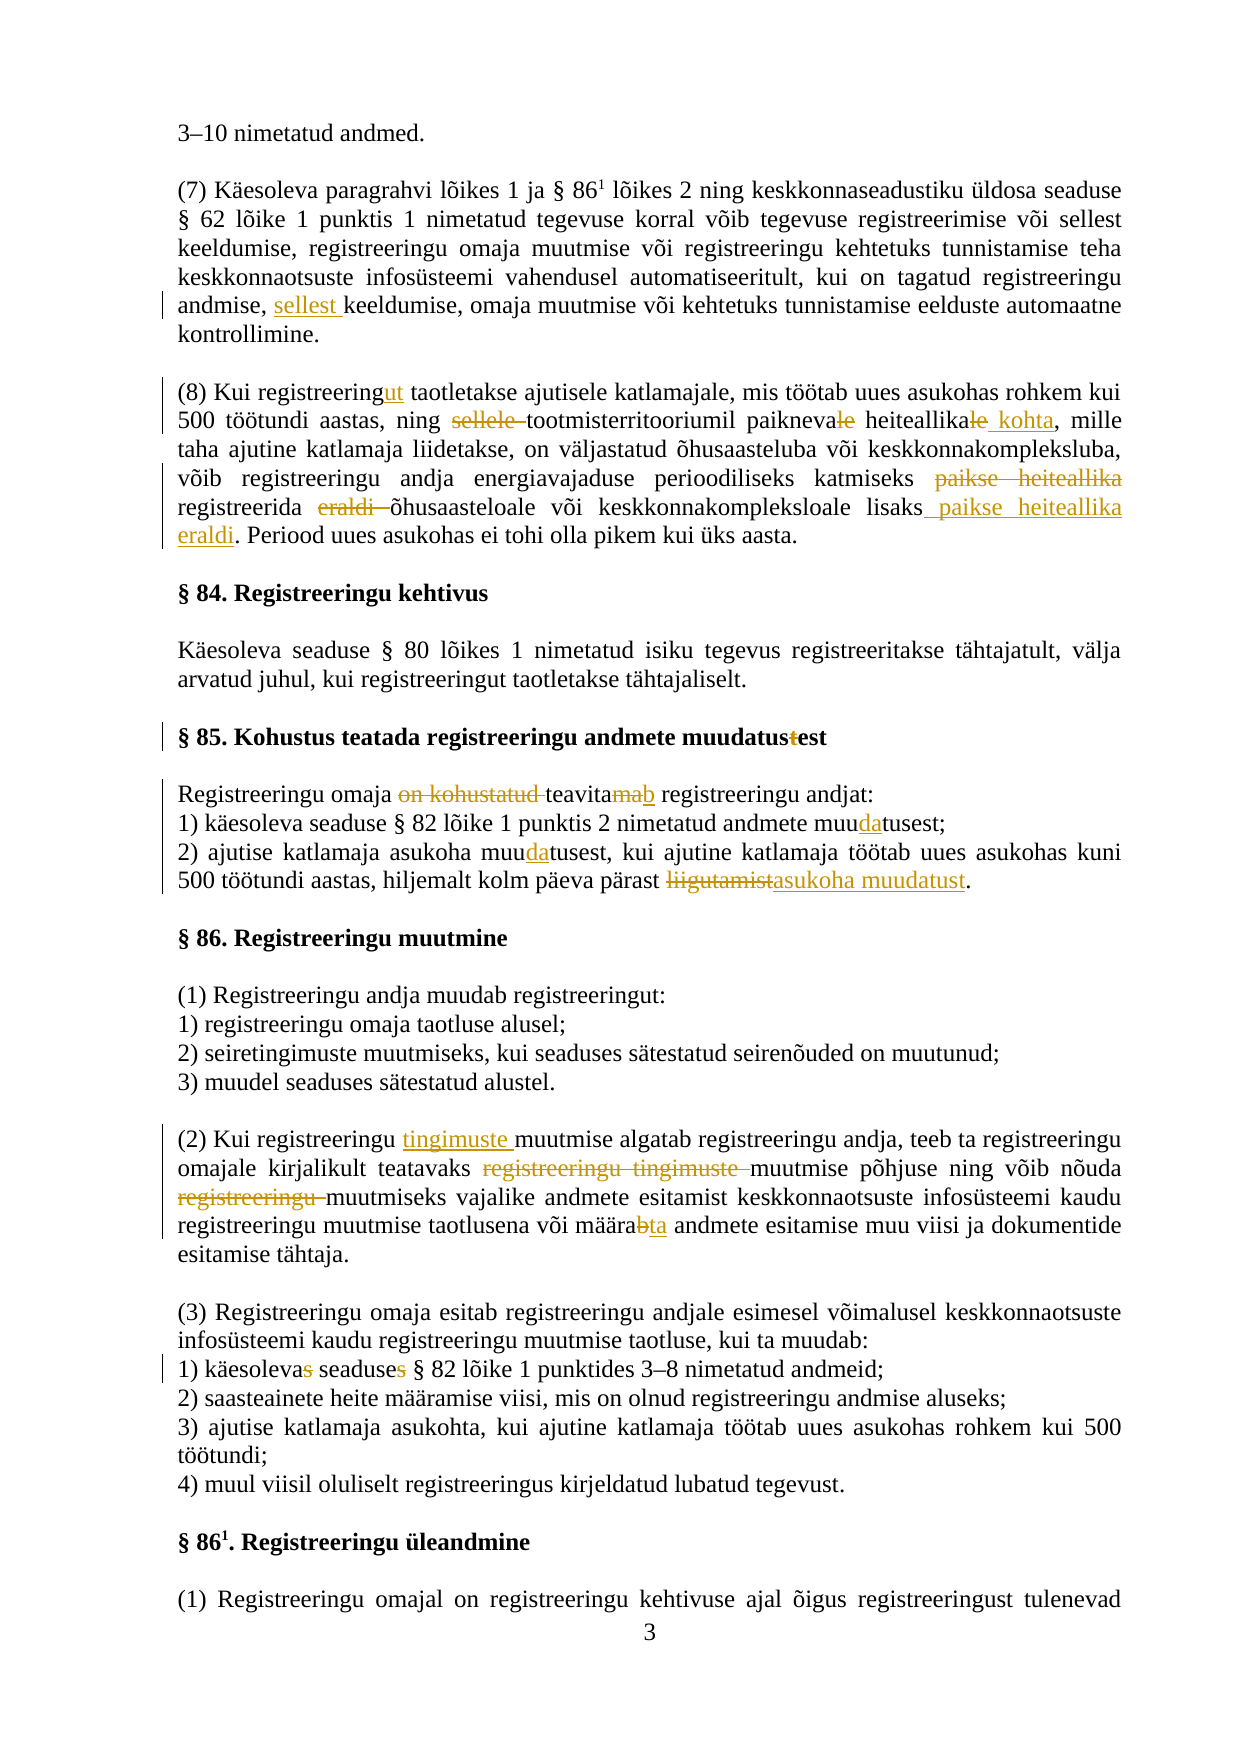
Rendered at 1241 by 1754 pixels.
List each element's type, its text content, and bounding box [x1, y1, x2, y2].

text Registreeringu omaja teavita registreeringu andjat: [177, 779, 1122, 808]
text 1) registreeringu omaja taotluse alusel; [177, 1009, 1122, 1038]
text 3) muudel seaduses sätestatud alustel. [177, 1067, 1122, 1096]
text § 861. Registreeringu üleandmine [177, 1527, 1122, 1556]
text 2) saasteainete heite määramise viisi, mis on olnud registreeringu andmise aluseks; [177, 1383, 1122, 1412]
text 1) käesoleva seaduse § 82 lõike 1 punktis 2 nimetatud andmete muutusest; [177, 808, 1122, 837]
text 4) muul viisil oluliselt registreeringus kirjeldatud lubatud tegevust. [177, 1469, 1122, 1498]
text (2) Kui registreeringu muutmise algatab registreeringu andja, teeb ta registreeringu omajale kirjalikult teatavaks muutmise põhjuse ning võib nõuda muutmiseks vajalike andmete esitamist keskkonnaotsuste infosüsteemi kaudu registreeringu muutmise taotlusena või määra andmete esitamise muu viisi ja dokumentide esitamise tähtaja. [177, 1124, 1122, 1268]
text (3) Registreeringu omaja esitab registreeringu andjale esimesel võimalusel keskkonnaotsuste infosüsteemi kaudu registreeringu muutmise taotluse, kui ta muudab: [177, 1297, 1122, 1354]
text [177, 118, 1122, 147]
text 2) seiretingimuste muutmiseks, kui seaduses sätestatud seirenõuded on muutunud; [177, 1038, 1122, 1067]
text (8) Kui registreering taotletakse ajutisele katlamajale, mis töötab uues asukohas rohkem kui 500 töötundi aastas, ning tootmisterritooriumil paikneva heiteallika, mille taha ajutine katlamaja liidetakse, on väljastatud õhusaasteluba või keskkonnakompleksluba, võib registreeringu andja energiavajaduse perioodiliseks katmiseks registreerida õhusaasteloale või keskkonnakompleksloale lisaks. Periood uues asukohas ei tohi olla pikem kui üks aasta. [177, 377, 1122, 549]
text (7) Käesoleva paragrahvi lõikes 1 ja § 861 lõikes 2 ning keskkonnaseadustiku üldosa seaduse § 62 lõike 1 punktis 1 nimetatud tegevuse korral võib tegevuse registreerimise või sellest keeldumise, registreeringu omaja muutmise või registreeringu kehtetuks tunnistamise teha keskkonnaotsuste infosüsteemi vahendusel automatiseeritult, kui on tagatud registreeringu andmise, keeldumise, omaja muutmise või kehtetuks tunnistamise eelduste automaatne kontrollimine. [177, 176, 1122, 348]
text Käesoleva seaduse § 80 lõikes 1 nimetatud isiku tegevus registreeritakse tähtajatult, välja arvatud juhul, kui registreeringut taotletakse tähtajaliselt. [177, 636, 1122, 693]
text (1) Registreeringu andja muudab registreeringut: [177, 981, 1122, 1009]
text 1) käesoleva seaduse § 82 lõike 1 punktides 3–8 nimetatud andmeid; [177, 1354, 1122, 1383]
text § 85. Kohustus teatada registreeringu andmete muudatusest [177, 722, 1122, 751]
text 3) ajutise katlamaja asukohta, kui ajutine katlamaja töötab uues asukohas rohkem kui 500 töötundi; [177, 1412, 1122, 1469]
text § 86. Registreeringu muutmine [177, 923, 1122, 952]
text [177, 1584, 1122, 1613]
text 2) ajutise katlamaja asukoha muutusest, kui ajutine katlamaja töötab uues asukohas kuni 500 töötundi aastas, hiljemalt kolm päeva pärast . [177, 837, 1122, 894]
text § 84. Registreeringu kehtivus [177, 578, 1122, 607]
